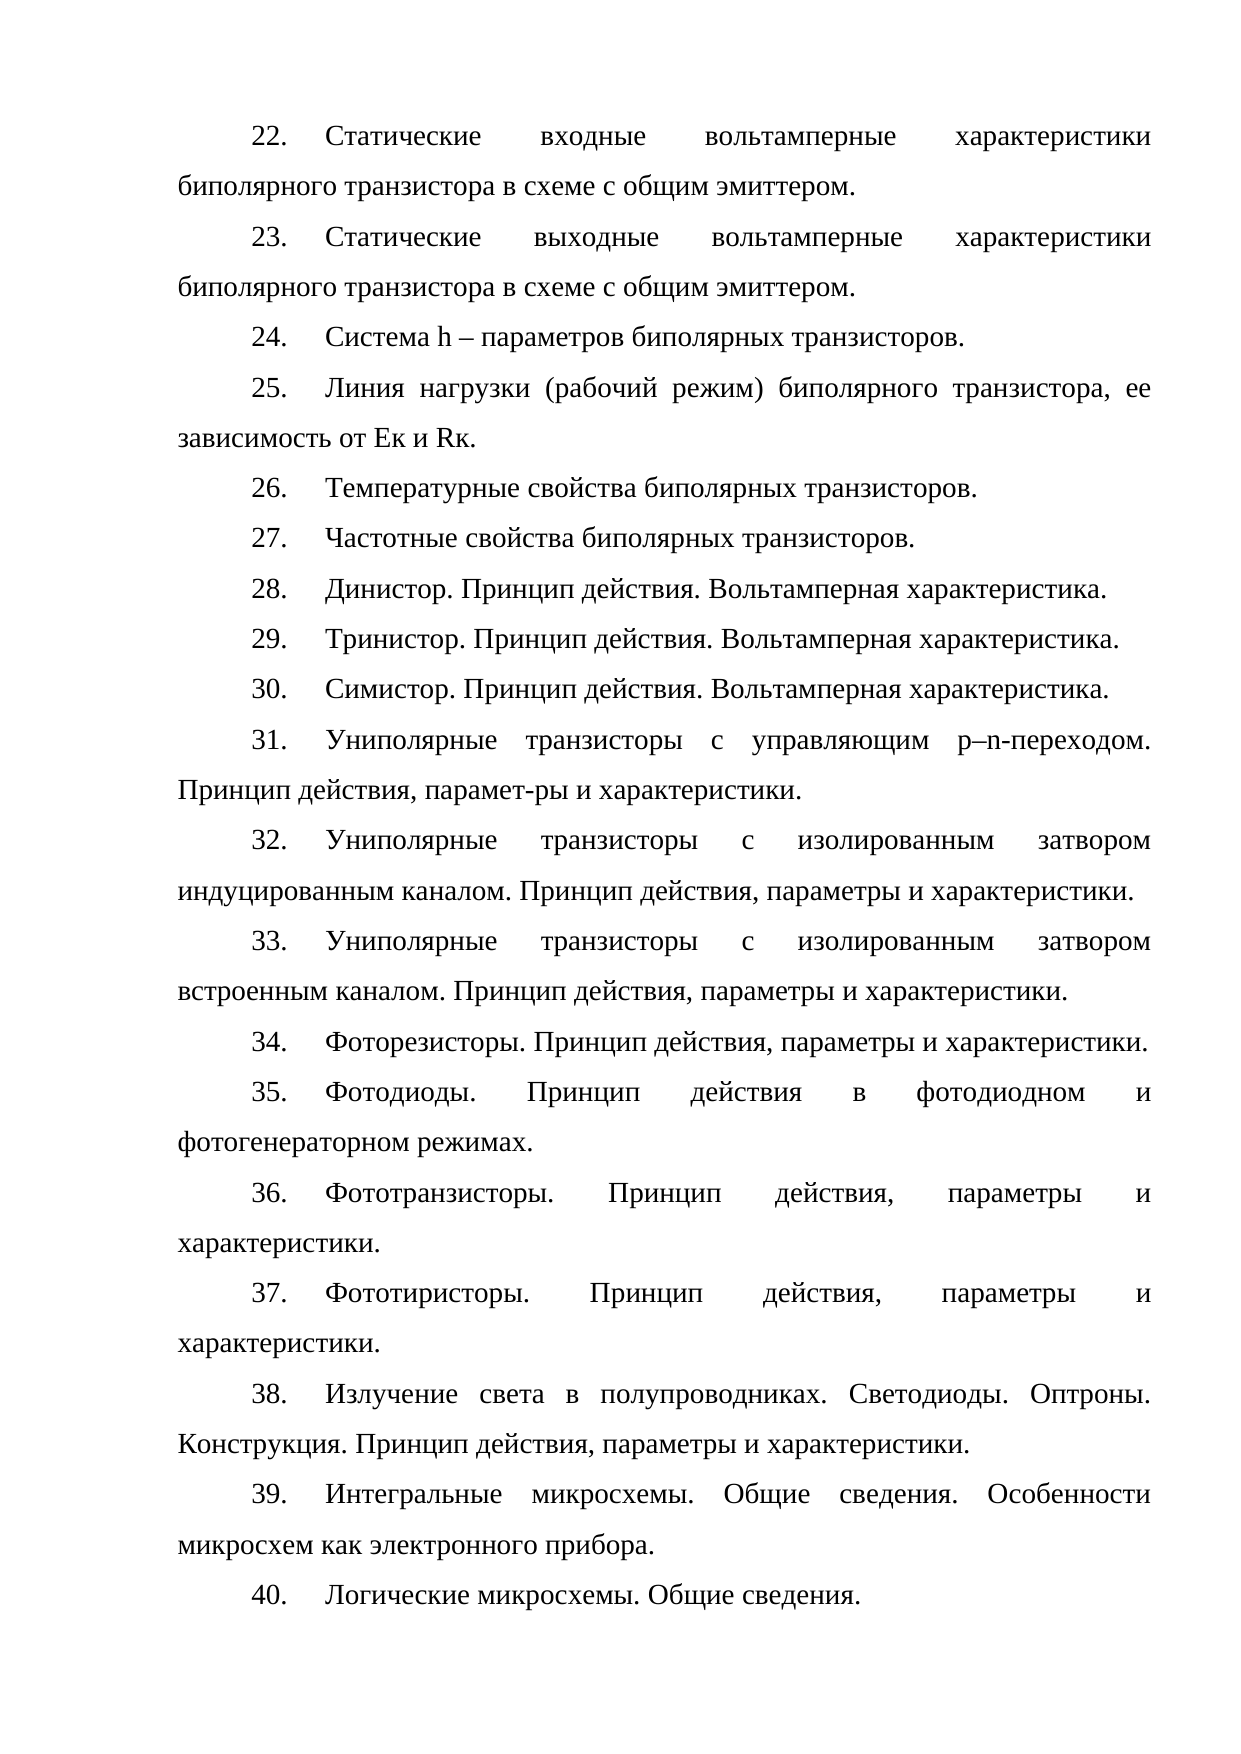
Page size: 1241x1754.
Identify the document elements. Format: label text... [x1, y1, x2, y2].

text 24. Система h – параметров биполярных транзисторов. [177, 319, 1152, 353]
text 34. Фоторезисторы. Принцип действия, параметры и характеристики. [177, 1024, 1152, 1057]
text 26. Температурные свойства биполярных транзисторов. [177, 470, 1152, 504]
text 38. Излучение света в полупроводниках. Светодиоды. Оптроны. Конструкция. Принцип действия, параметры и характеристики. [177, 1376, 1152, 1460]
text 29. Тринистор. Принцип действия. Вольтамперная характеристика. [177, 621, 1152, 655]
text 30. Симистор. Принцип действия. Вольтамперная характеристика. [177, 672, 1152, 705]
text 32. Униполярные транзисторы с изолированным затвором индуцированным каналом. Принцип действия, параметры и характеристики. [177, 822, 1152, 906]
text 27. Частотные свойства биполярных транзисторов. [177, 521, 1152, 554]
text 35. Фотодиоды. Принцип действия в фотодиодном и фотогенераторном режимах. [177, 1074, 1152, 1158]
text 36. Фототранзисторы. Принцип действия, параметры и характеристики. [177, 1175, 1152, 1258]
text 40. Логические микросхемы. Общие сведения. [177, 1577, 1152, 1611]
text 22. Статические входные вольтамперные характеристики биполярного транзистора в схеме с общим эмиттером. [177, 118, 1152, 202]
text 25. Линия нагрузки (рабочий режим) биполярного транзистора, ее зависимость от Ек и Rк. [177, 370, 1152, 453]
text 28. Динистор. Принцип действия. Вольтамперная характеристика. [177, 571, 1152, 604]
text 37. Фототиристоры. Принцип действия, параметры и характеристики. [177, 1275, 1152, 1359]
text 23. Статические выходные вольтамперные характеристики биполярного транзистора в схеме с общим эмиттером. [177, 219, 1152, 303]
text 31. Униполярные транзисторы с управляющим р–n-переходом. Принцип действия, парамет-ры и характеристики. [177, 722, 1152, 806]
text 33. Униполярные транзисторы с изолированным затвором встроенным каналом. Принцип действия, параметры и характеристики. [177, 923, 1152, 1007]
text 39. Интегральные микросхемы. Общие сведения. Особенности микросхем как электронного прибора. [177, 1477, 1152, 1560]
